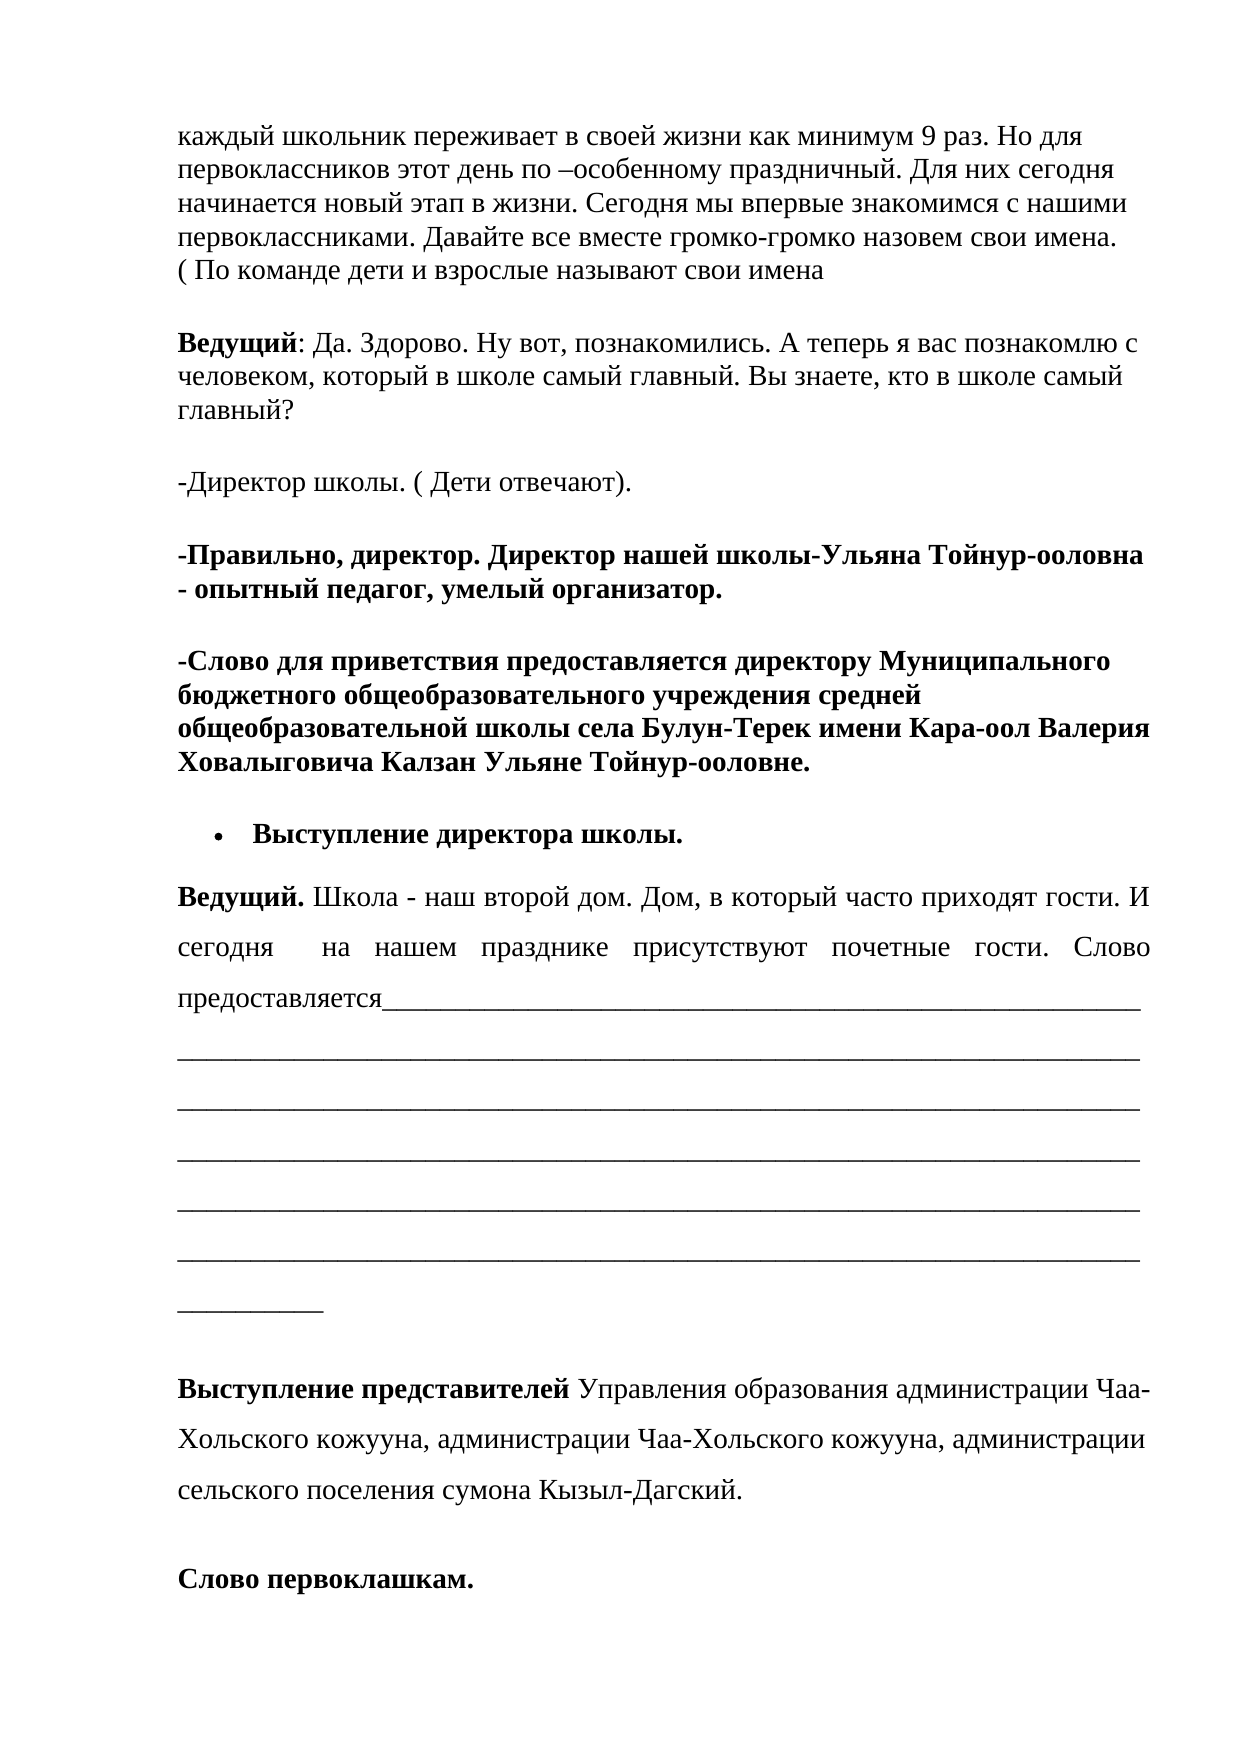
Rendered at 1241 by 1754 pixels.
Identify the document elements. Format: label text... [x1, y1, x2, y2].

text -Слово для приветствия предоставляется директору Муниципального бюджетного общеобразовательного учреждения средней общеобразовательной школы села Булун-Терек имени Кара-оол Валерия Ховалыговича Калзан Ульяне Тойнур-ооловне. [177, 643, 1152, 777]
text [177, 118, 1152, 286]
text Слово первоклашкам. [177, 1561, 1152, 1595]
text -Правильно, директор. Директор нашей школы-Ульяна Тойнур-ооловна - опытный педагог, умелый организатор. [177, 537, 1152, 604]
text Ведущий: Да. Здорово. Ну вот, познакомились. А теперь я вас познакомлю с человеком, который в школе самый главный. Вы знаете, кто в школе самый главный? [177, 325, 1152, 426]
text Ведущий. Школа - наш второй дом. Дом, в который часто приходят гости. И сегодня на нашем празднике присутствуют почетные гости. Слово предоставляется________________________________________________________________________________________________________________________________________________________________________________________________________________________________________________________________________________________________________________________________________________________________________________________________________ [177, 879, 1152, 1315]
list Выступление директора школы. [215, 817, 1152, 850]
text Выступление представителей Управления образования администрации Чаа-Хольского кожууна, администрации Чаа-Хольского кожууна, администрации сельского поселения сумона Кызыл-Дагский. [177, 1371, 1152, 1505]
text -Директор школы. ( Дети отвечают). [177, 464, 1152, 498]
